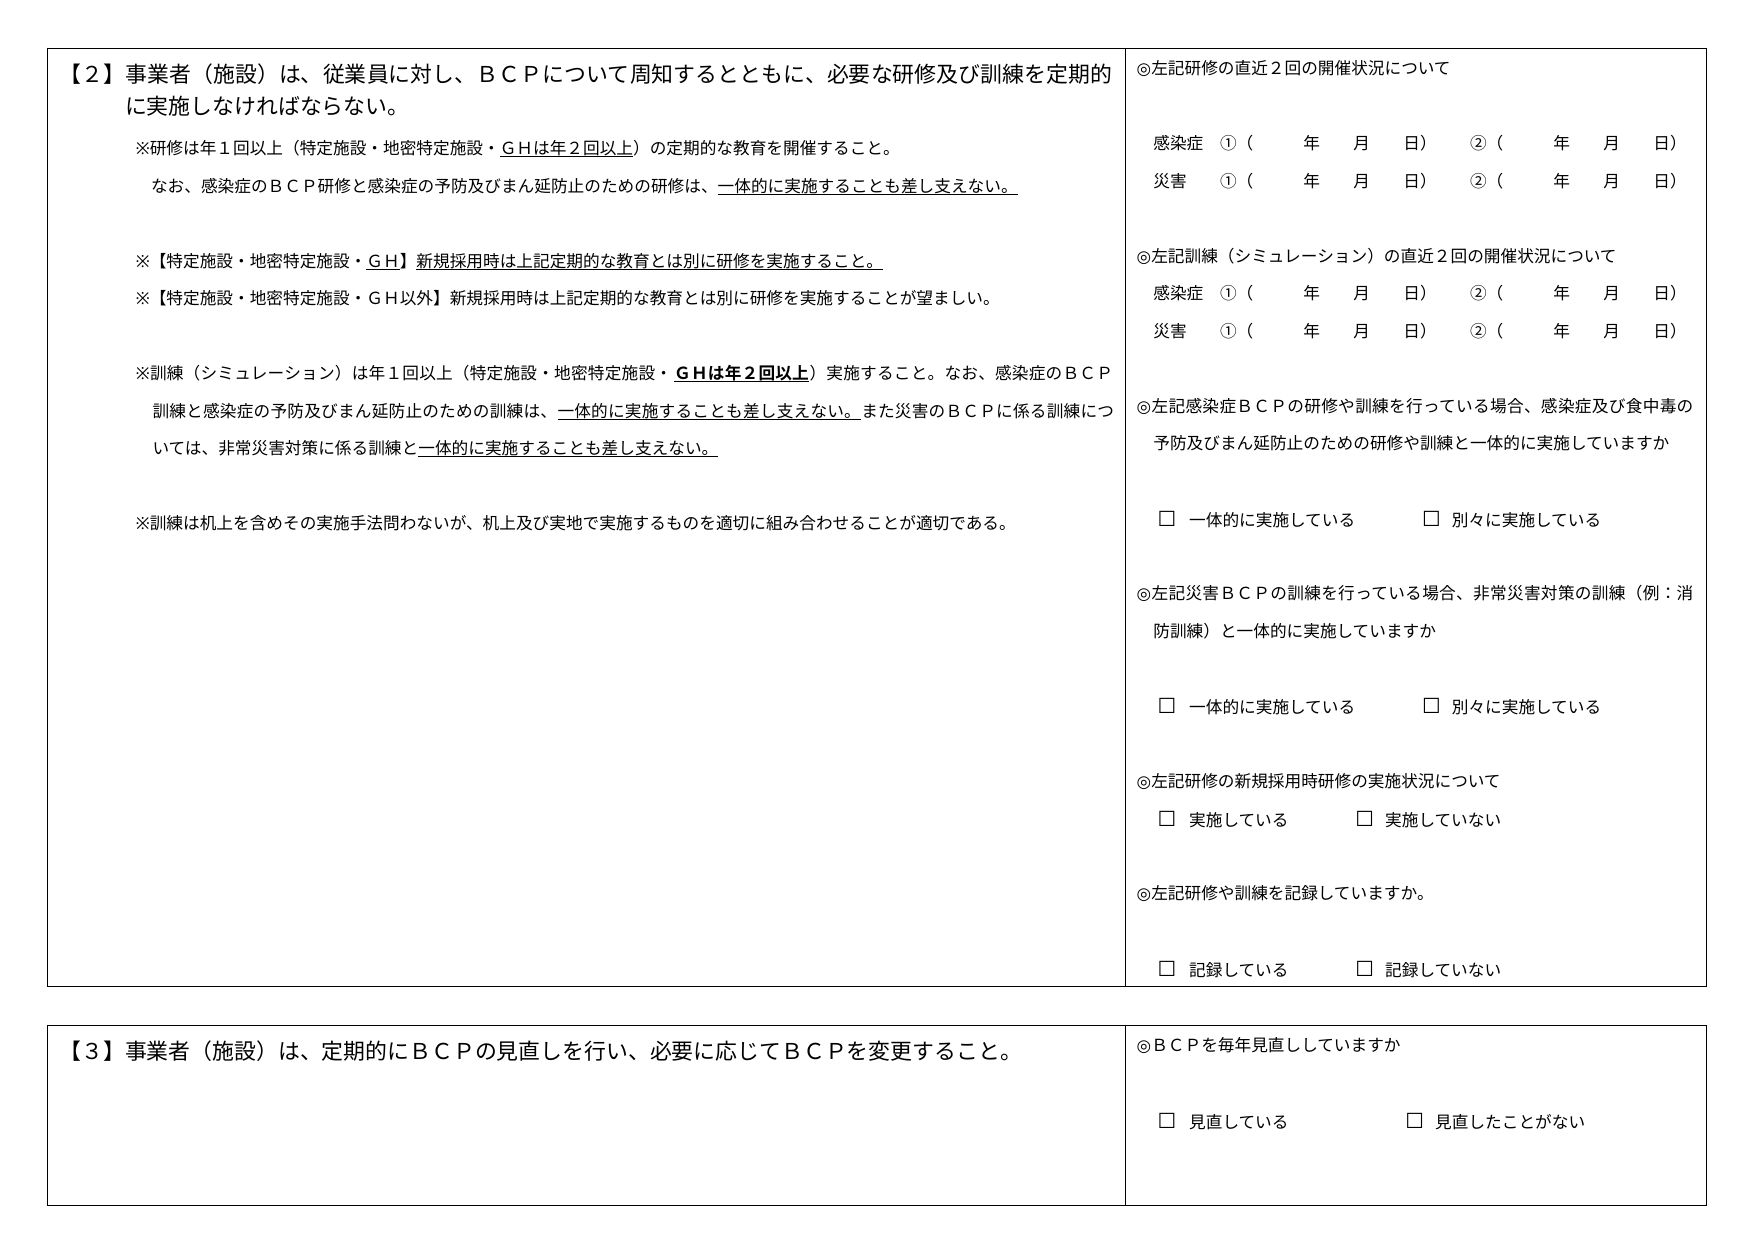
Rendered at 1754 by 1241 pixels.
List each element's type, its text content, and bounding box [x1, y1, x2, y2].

table_header ◎左記研修の直近２回の開催状況について 感染症 ①（ 年 月 日） ②（ 年 月 日） 災害 ①（ 年 月 日） ②（ 年 月 日） ◎左記訓練（シミュレーション）の直近２回の開催状況について 感染症 ①（ 年 月 日） ②（ 年 月 日） 災害 ①（ 年 月 日） ②（ 年 月 日） ◎左記感染症ＢＣＰの研修や訓練を行っている場合、感染症及び食中毒の予防及びまん延防止のための研修や訓練と一体的に実施していますか 一体的に実施している 別々に実施している ◎左記災害ＢＣＰの訓練を行っている場合、非常災害対策の訓練（例：消防訓練）と一体的に実施していますか 一体的に実施している 別々に実施している ◎左記研修の新規採用時研修の実施状況について 実施している 実施していない ◎左記研修や訓練を記録していますか。 記録している 記録していない [1126, 49, 1706, 986]
table_header 【２】事業者（施設）は、従業員に対し、ＢＣＰについて周知するとともに、必要な研修及び訓練を定期的に実施しなければならない。 ※研修は年１回以上（特定施設・地密特定施設・ＧＨは年２回以上）の定期的な教育を開催すること。 なお、感染症のＢＣＰ研修と感染症の予防及びまん延防止のための研修は、一体的に実施することも差し支えない。 ※【特定施設・地密特定施設・ＧＨ】新規採用時は上記定期的な教育とは別に研修を実施すること。 ※【特定施設・地密特定施設・ＧＨ以外】新規採用時は上記定期的な教育とは別に研修を実施することが望ましい。 ※訓練（シミュレーション）は年１回以上（特定施設・地密特定施設・ＧＨは年２回以上）実施すること。なお、感染症のＢＣＰ訓練と感染症の予防及びまん延防止のための訓練は、一体的に実施することも差し支えない。また災害のＢＣＰに係る訓練については、非常災害対策に係る訓練と一体的に実施することも差し支えない。 ※訓練は机上を含めその実施手法問わないが、机上及び実地で実施するものを適切に組み合わせることが適切である。 [48, 49, 1125, 986]
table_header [48, 1026, 1125, 1205]
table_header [1126, 1026, 1706, 1205]
